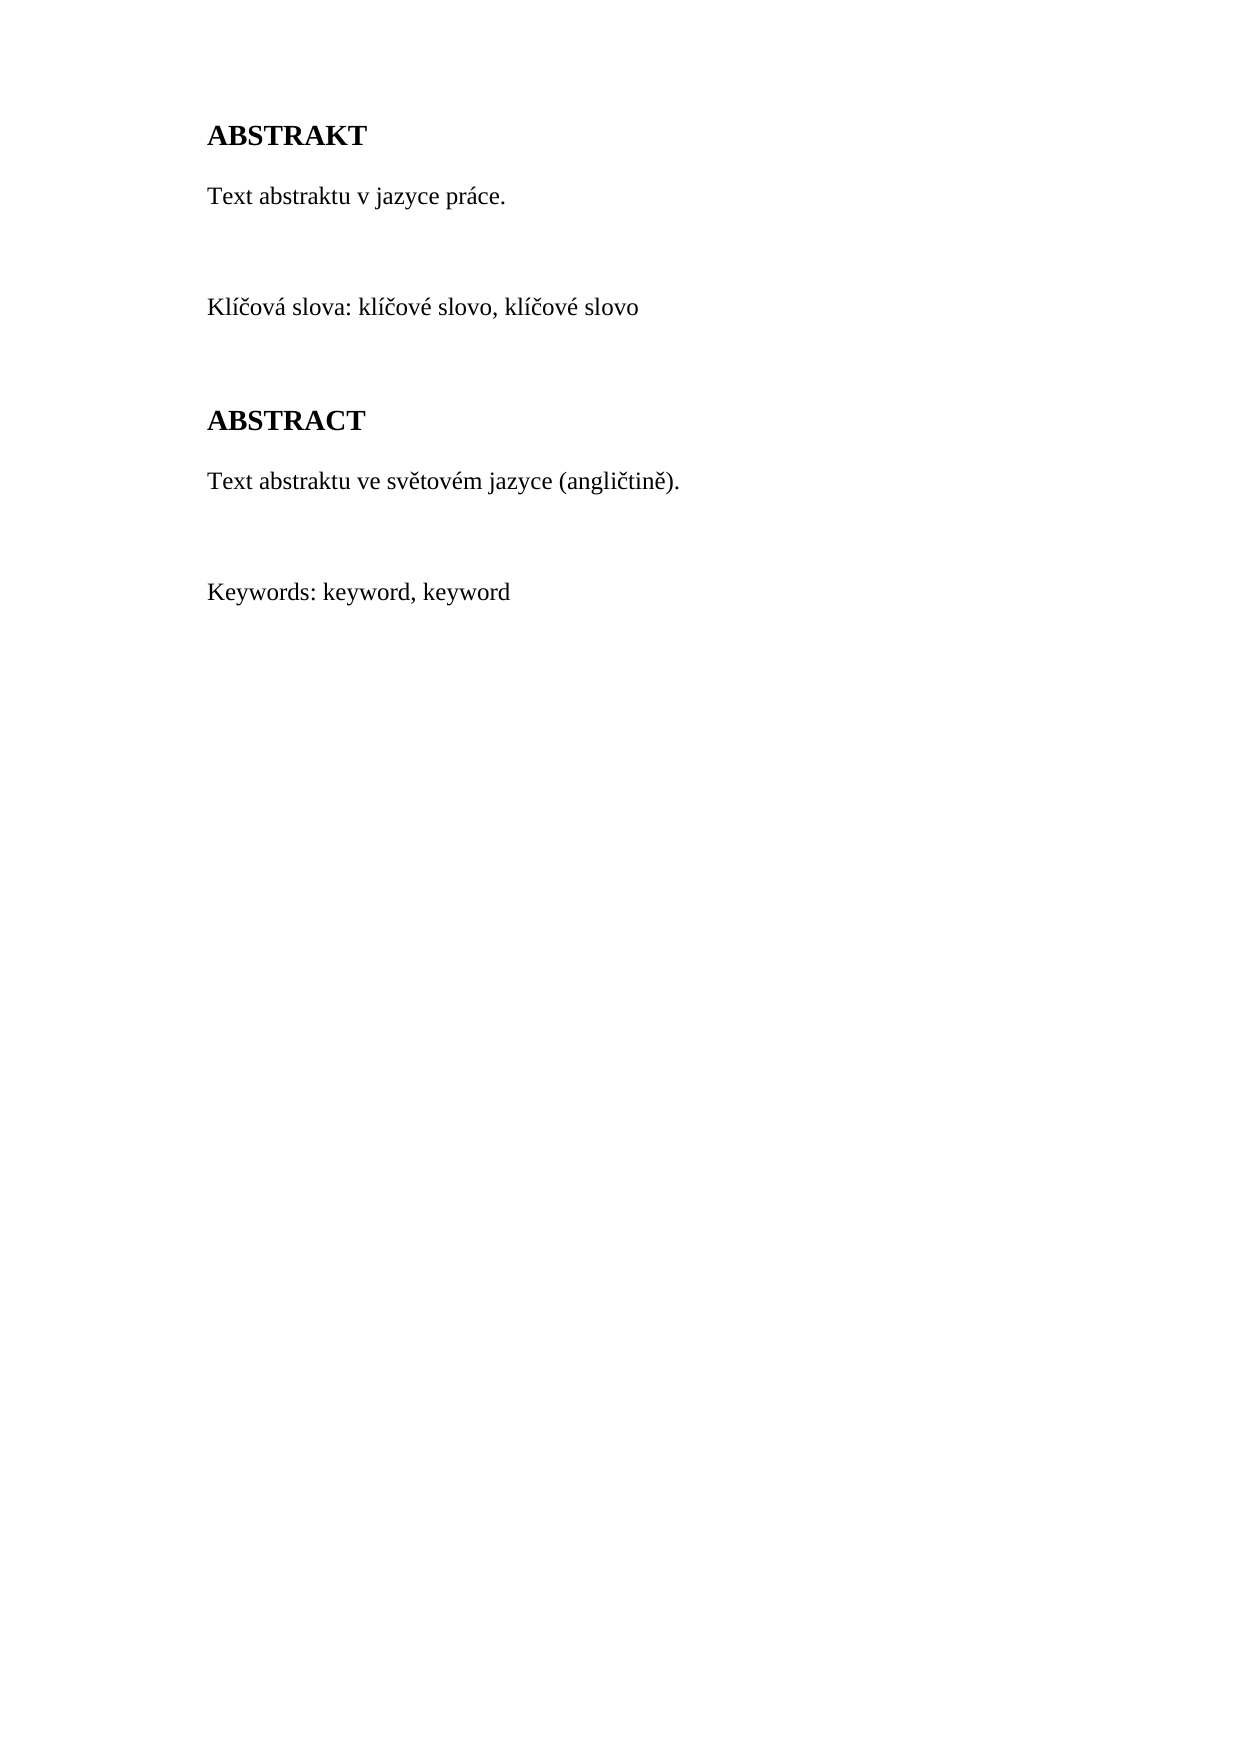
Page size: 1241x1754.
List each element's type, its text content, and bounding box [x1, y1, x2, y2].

text Klíčová slova: klíčové slovo, klíčové slovo [207, 292, 1122, 321]
text Text abstraktu v jazyce práce. [207, 181, 1122, 210]
text Text abstraktu ve světovém jazyce (angličtině). [207, 466, 1122, 495]
text ABSTRACT [207, 403, 1122, 437]
text Keywords: keyword, keyword [207, 577, 1122, 606]
text ABSTRAKT [207, 118, 1122, 152]
